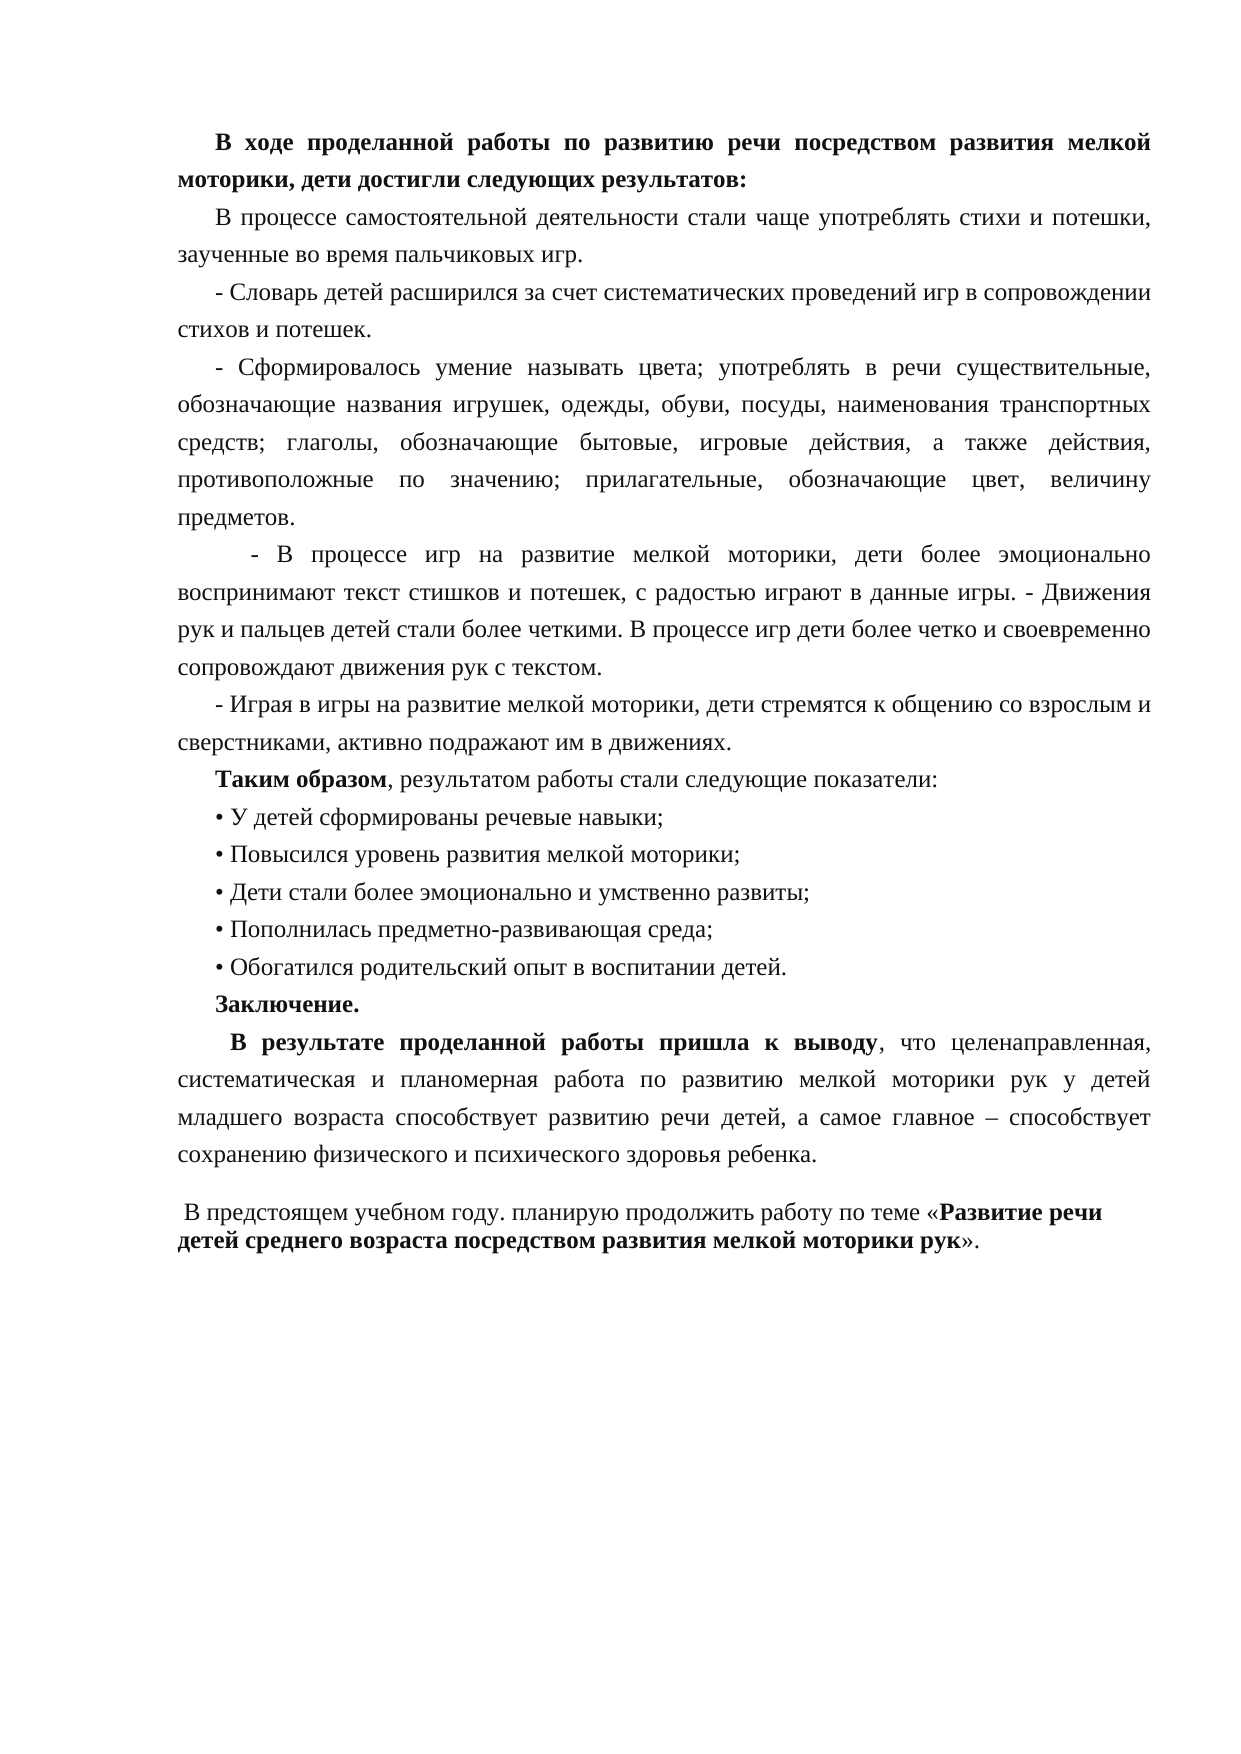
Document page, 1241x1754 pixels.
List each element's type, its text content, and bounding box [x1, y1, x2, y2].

text - В процессе игр на развитие мелкой моторики, дети более эмоционально воспринимают текст стишков и потешек, с радостью играют в данные игры. - Движения рук и пальцев детей стали более четкими. В процессе игр дети более четко и своевременно сопровождают движения рук с текстом. [177, 531, 1152, 681]
text • Дети стали более эмоционально и умственно развиты; [177, 868, 1152, 906]
text Заключение. [177, 981, 1152, 1018]
text - Сформировалось умение называть цвета; употреблять в речи существительные, обозначающие названия игрушек, одежды, обуви, посуды, наименования транспортных средств; глаголы, обозначающие бытовые, игровые действия, а также действия, противоположные по значению; прилагательные, обозначающие цвет, величину предметов. [177, 343, 1152, 531]
text • Обогатился родительский опыт в воспитании детей. [177, 943, 1152, 981]
text • У детей сформированы речевые навыки; [177, 793, 1152, 831]
text - Играя в игры на развитие мелкой моторики, дети стремятся к общению со взрослым и сверстниками, активно подражают им в движениях. [177, 681, 1152, 756]
text В процессе самостоятельной деятельности стали чаще употреблять стихи и потешки, заученные во время пальчиковых игр. [177, 193, 1152, 268]
text Таким образом, результатом работы стали следующие показатели: [177, 756, 1152, 793]
text В результате проделанной работы пришла к выводу, что целенаправленная, систематическая и планомерная работа по развитию мелкой моторики рук у детей младшего возраста способствует развитию речи детей, а самое главное – способствует сохранению физического и психического здоровья ребенка. [177, 1018, 1152, 1168]
text - Словарь детей расширился за счет систематических проведений игр в сопровождении стихов и потешек. [177, 268, 1152, 343]
text В предстоящем учебном году. планирую продолжить работу по теме «Развитие речи детей среднего возраста посредством развития мелкой моторики рук». [177, 1168, 1152, 1254]
text • Пополнилась предметно-развивающая среда; [177, 906, 1152, 943]
text В ходе проделанной работы по развитию речи посредством развития мелкой моторики, дети достигли следующих результатов: [177, 118, 1152, 193]
text • Повысился уровень развития мелкой моторики; [177, 831, 1152, 868]
